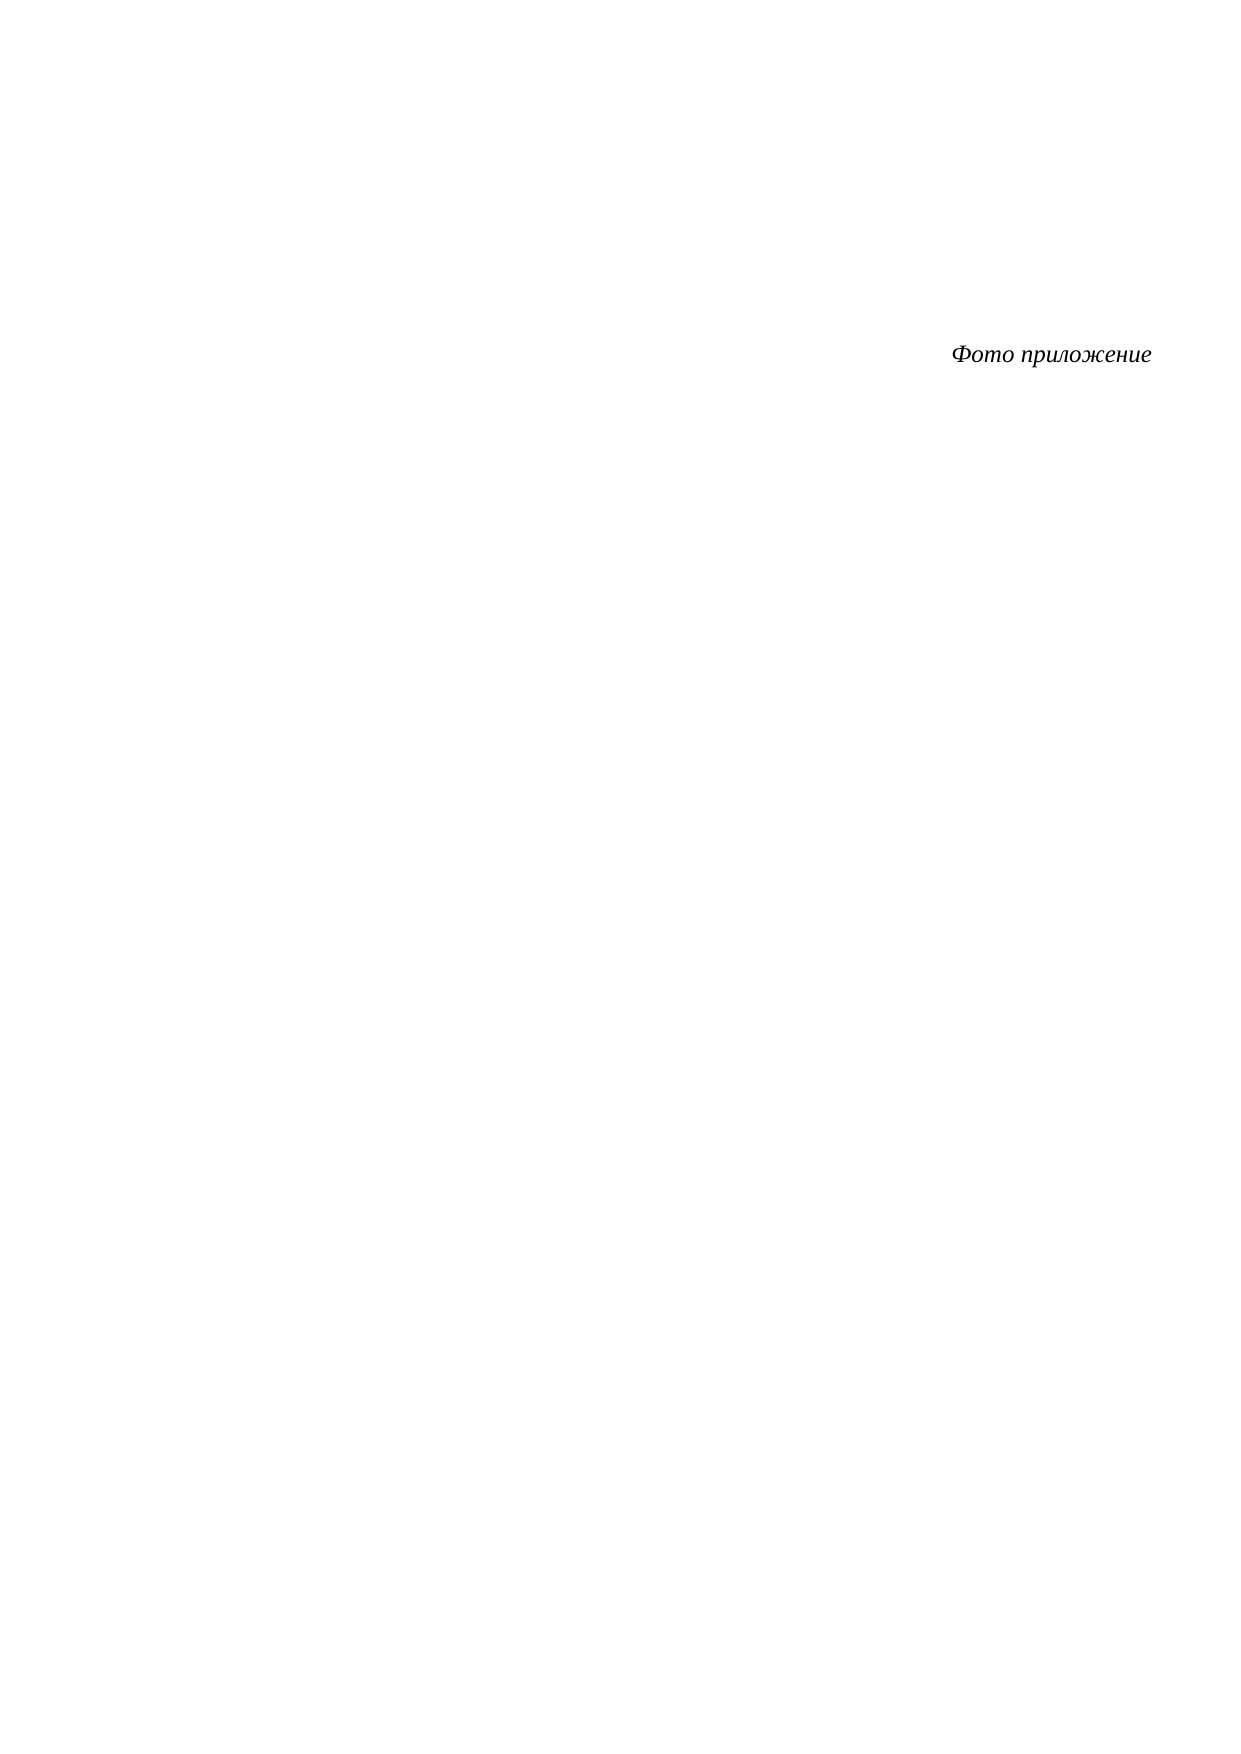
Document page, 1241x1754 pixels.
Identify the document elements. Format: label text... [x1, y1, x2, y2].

text Фото приложение [177, 339, 1152, 368]
